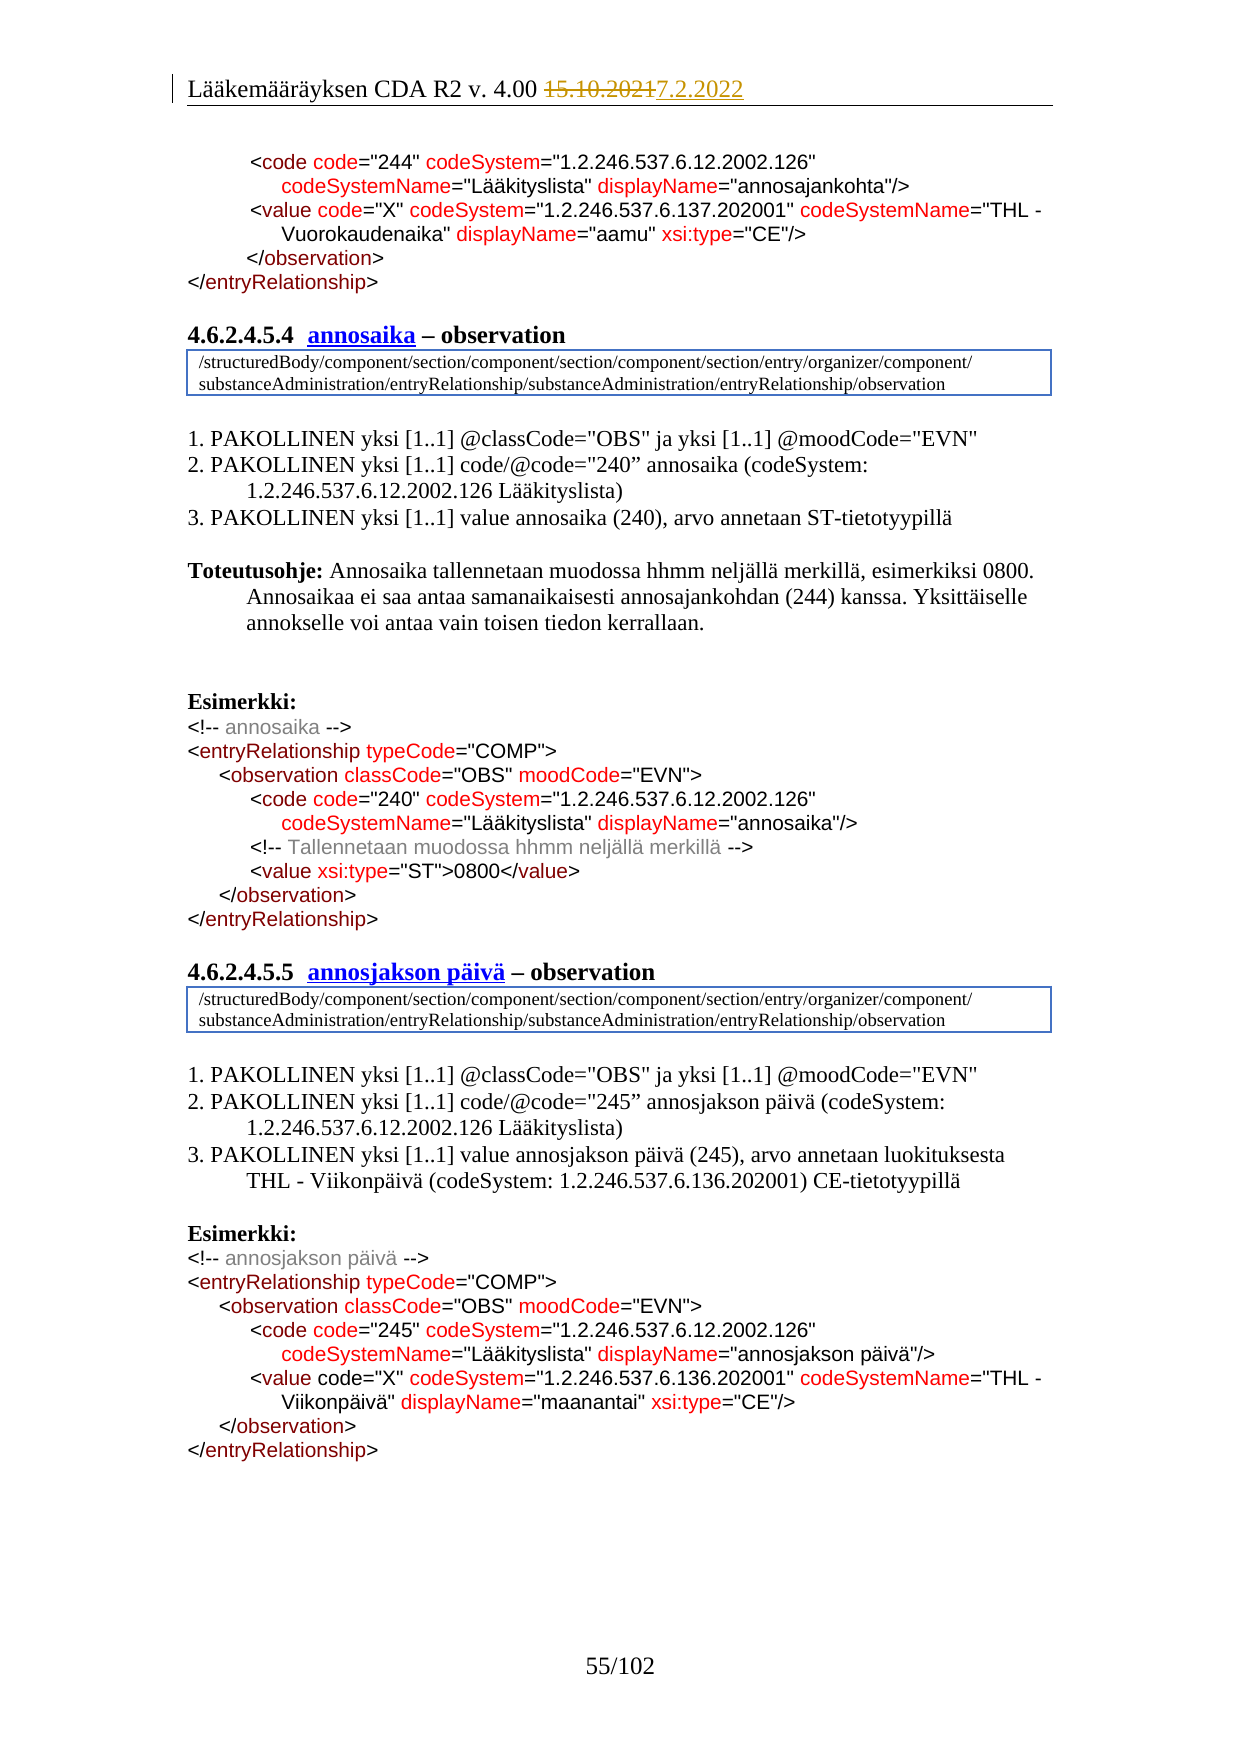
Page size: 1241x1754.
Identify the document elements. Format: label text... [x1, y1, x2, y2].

text </entryRelationship> [366, 270, 1053, 294]
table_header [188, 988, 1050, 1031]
text <value code="X" codeSystem="1.2.246.537.6.137.202001" codeSystemName="THL - Vuorokaudenaika" displayName="aamu" xsi:type="CE"/> [524, 198, 1053, 246]
text <code code="244" codeSystem="1.2.246.537.6.12.2002.126" codeSystemName="Lääkityslista" displayName="annosajankohta"/> [451, 150, 1053, 198]
subtitle annosaika – observation [187, 320, 1053, 349]
text </entryRelationship> [366, 906, 1053, 930]
text <value xsi:type="ST">0800</value> [187, 858, 1053, 882]
text 3. PAKOLLINEN yksi [1..1] value annosjakson päivä (245), arvo annetaan luokituksesta THL - Viikonpäivä (codeSystem: 1.2.246.537.6.136.202001) CE-tietotyypillä [187, 1141, 1053, 1193]
text </entryRelationship> [366, 1438, 1053, 1462]
text <value code="X" codeSystem="1.2.246.537.6.137.202001" codeSystemName="THL - Vuorokaudenaika" displayName="aamu" xsi:type="CE"/> [187, 198, 456, 246]
text <!-- annosjakson päivä --> [187, 1246, 1053, 1270]
text <value code="X" codeSystem="1.2.246.537.6.136.202001" codeSystemName="THL - Viikonpäivä" displayName="maanantai" xsi:type="CE"/> [187, 1366, 409, 1414]
text <entryRelationship typeCode="COMP"> [455, 739, 1053, 763]
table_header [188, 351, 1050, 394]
text </observation> [187, 882, 1053, 906]
text </observation> [372, 246, 1053, 270]
text </observation> [187, 246, 264, 270]
text <code code="240" codeSystem="1.2.246.537.6.12.2002.126" codeSystemName="Lääkityslista" displayName="annosaika"/> [451, 787, 1053, 834]
text 2. PAKOLLINEN yksi [1..1] code/@code="245” annosjakson päivä (codeSystem: 1.2.246.537.6.12.2002.126 Lääkityslista) [187, 1088, 1053, 1141]
text <observation classCode="OBS" moodCode="EVN"> [620, 1294, 1053, 1318]
text Toteutusohje: Annosaika tallennetaan muodossa hhmm neljällä merkillä, esimerkiksi 0800. Annosaikaa ei saa antaa samanaikaisesti annosajankohdan (244) kanssa. Yksittäiselle annokselle voi antaa vain toisen tiedon kerrallaan. [187, 557, 1053, 636]
subtitle annosjakson päivä – observation [187, 957, 1053, 986]
text <entryRelationship typeCode="COMP"> [455, 1270, 1053, 1294]
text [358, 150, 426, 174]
text 2. PAKOLLINEN yksi [1..1] code/@code="240” annosaika (codeSystem: 1.2.246.537.6.12.2002.126 Lääkityslista) [187, 451, 1053, 504]
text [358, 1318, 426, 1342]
text <!-- Tallennetaan muodossa hhmm neljällä merkillä --> [187, 834, 1053, 858]
text 1. PAKOLLINEN yksi [1..1] @classCode="OBS" ja yksi [1..1] @moodCode="EVN" [187, 1062, 1053, 1088]
text 1. PAKOLLINEN yksi [1..1] @classCode="OBS" ja yksi [1..1] @moodCode="EVN" [187, 425, 1053, 451]
text </observation> [187, 1414, 236, 1438]
text </observation> [344, 1414, 1053, 1438]
text <code code="245" codeSystem="1.2.246.537.6.12.2002.126" codeSystemName="Lääkityslista" displayName="annosjakson päivä"/> [451, 1318, 1053, 1366]
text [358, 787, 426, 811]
text Esimerkki: [187, 688, 1053, 715]
text 3. PAKOLLINEN yksi [1..1] value annosaika (240), arvo annetaan ST-tietotyypillä [187, 504, 1053, 530]
text <value code="X" codeSystem="1.2.246.537.6.136.202001" codeSystemName="THL - Viikonpäivä" displayName="maanantai" xsi:type="CE"/> [521, 1366, 1053, 1414]
text Esimerkki: [187, 1220, 1053, 1246]
text <observation classCode="OBS" moodCode="EVN"> [620, 763, 1053, 787]
text <!-- annosaika --> [187, 715, 1053, 739]
